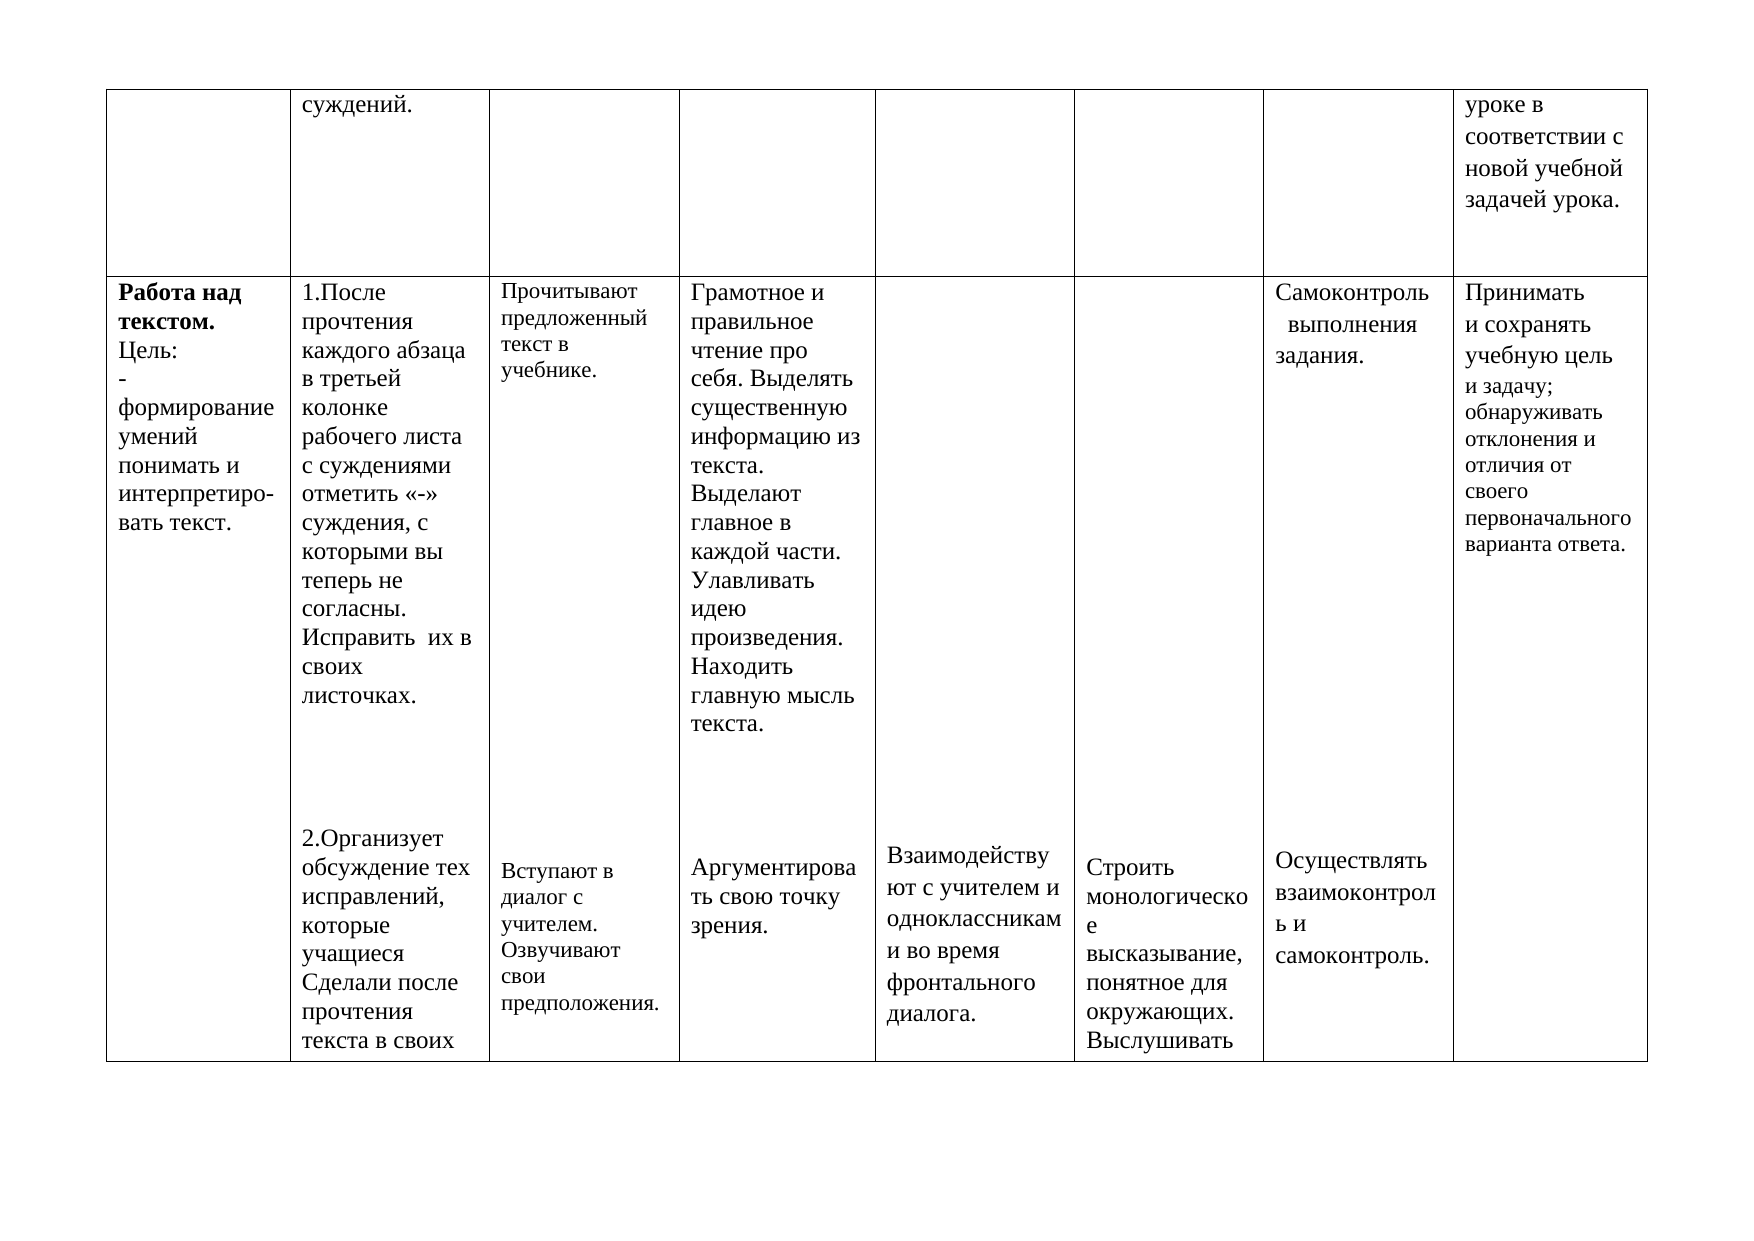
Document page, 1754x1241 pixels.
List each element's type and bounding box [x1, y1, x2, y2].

table_cell [680, 90, 875, 276]
table_cell [107, 277, 290, 1061]
table_cell [1264, 90, 1453, 276]
table_cell [1075, 277, 1263, 1061]
table_cell [1454, 90, 1647, 276]
table_cell [876, 277, 1074, 1061]
table_cell [1264, 277, 1453, 1061]
table_cell [1075, 90, 1263, 276]
table_cell [291, 90, 489, 276]
table_cell [291, 277, 489, 1061]
table_cell [680, 277, 875, 1061]
table_cell [490, 277, 679, 1061]
table_cell [1454, 277, 1647, 1061]
table_cell [490, 90, 679, 276]
table_cell [107, 90, 290, 276]
table_cell [876, 90, 1074, 276]
